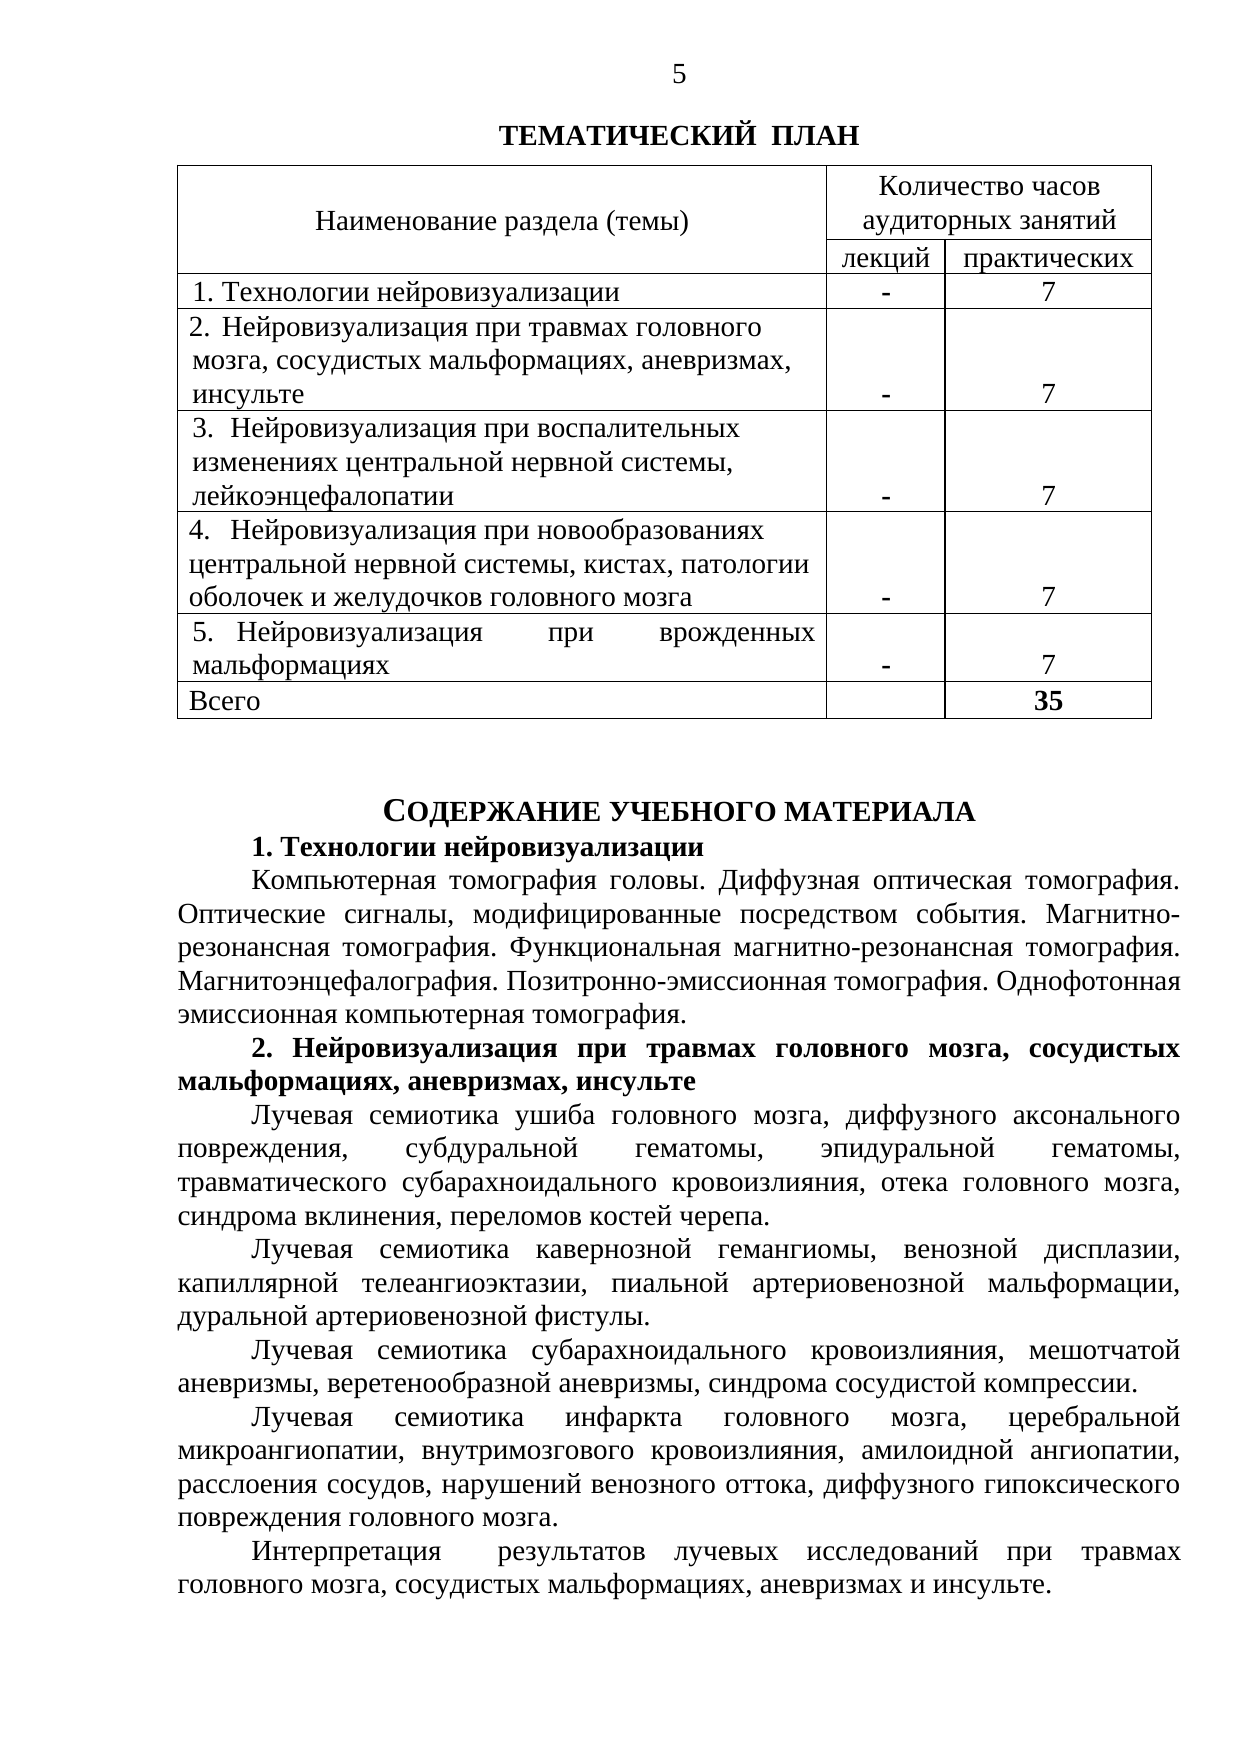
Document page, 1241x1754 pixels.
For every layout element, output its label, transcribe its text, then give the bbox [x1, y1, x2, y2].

table_cell Технологии нейровизуализации [178, 274, 826, 308]
text Лучевая семиотика субарахноидального кровоизлияния, мешотчатой аневризмы, веретенообразной аневризмы, синдрома сосудистой компрессии. [177, 1332, 1181, 1399]
table_cell Нейровизуализация при воспалительных изменениях центральной нервной системы, лейкоэнцефалопатии [178, 411, 826, 511]
list 2. Нейровизуализация при травмах головного мозга, сосудистых мальформациях, аневризмах, инсульте [177, 1030, 1181, 1097]
table_cell - [827, 274, 944, 308]
text Лучевая семиотика инфаркта головного мозга, церебральной микроангиопатии, внутримозгового кровоизлияния, амилоидной ангиопатии, расслоения сосудов, нарушений венозного оттока, диффузного гипоксического повреждения головного мозга. [177, 1399, 1181, 1533]
table_cell - [827, 512, 944, 613]
table_cell 35 [946, 682, 1151, 717]
table_cell практических [946, 240, 1151, 273]
table_cell 7 [946, 411, 1151, 511]
table_cell Нейровизуализация при новообразованиях центральной нервной системы, кистах, патологии оболочек и желудочков головного мозга [178, 512, 826, 613]
table_cell - [827, 309, 944, 409]
text Тематический план [177, 118, 1181, 152]
table_cell [827, 682, 944, 717]
table_cell Всего [178, 682, 826, 717]
table_cell лекций [827, 240, 944, 273]
text Лучевая семиотика кавернозной гемангиомы, венозной дисплазии, капиллярной телеангиоэктазии, пиальной артериовенозной мальформации, дуральной артериовенозной фистулы. [177, 1231, 1181, 1332]
table_header Количество часов аудиторных занятий [827, 166, 1151, 239]
text Лучевая семиотика ушиба головного мозга, диффузного аксонального повреждения, субдуральной гематомы, эпидуральной гематомы, травматического субарахноидального кровоизлияния, отека головного мозга, синдрома вклинения, переломов костей черепа. [177, 1097, 1181, 1231]
text СОДЕРЖАНИЕ учебного материала [177, 790, 1181, 829]
table_cell 7 [946, 512, 1151, 613]
text 1. Технологии нейровизуализации [177, 829, 1181, 862]
table_cell - [827, 614, 944, 681]
list Компьютерная томография головы. Диффузная оптическая томография. Оптические сигналы, модифицированные посредством события. Магнитно-резонансная томография. Функциональная магнитно-резонансная томография. Магнитоэнцефалография. Позитронно-эмиссионная томография. Однофотонная эмиссионная компьютерная томография. [177, 862, 1181, 1030]
table_cell 7 [946, 614, 1151, 681]
table_cell - [827, 411, 944, 511]
table_header Наименование раздела (темы) [178, 166, 826, 273]
table_cell Нейровизуализация при травмах головного мозга, сосудистых мальформациях, аневризмах, инсульте [178, 309, 826, 409]
table_cell Нейровизуализация при врожденных мальформациях [178, 614, 826, 681]
text Интерпретация результатов лучевых исследований при травмах головного мозга, сосудистых мальформациях, аневризмах и инсульте. [177, 1533, 1181, 1600]
table_cell 7 [946, 274, 1151, 308]
table_cell 7 [946, 309, 1151, 409]
